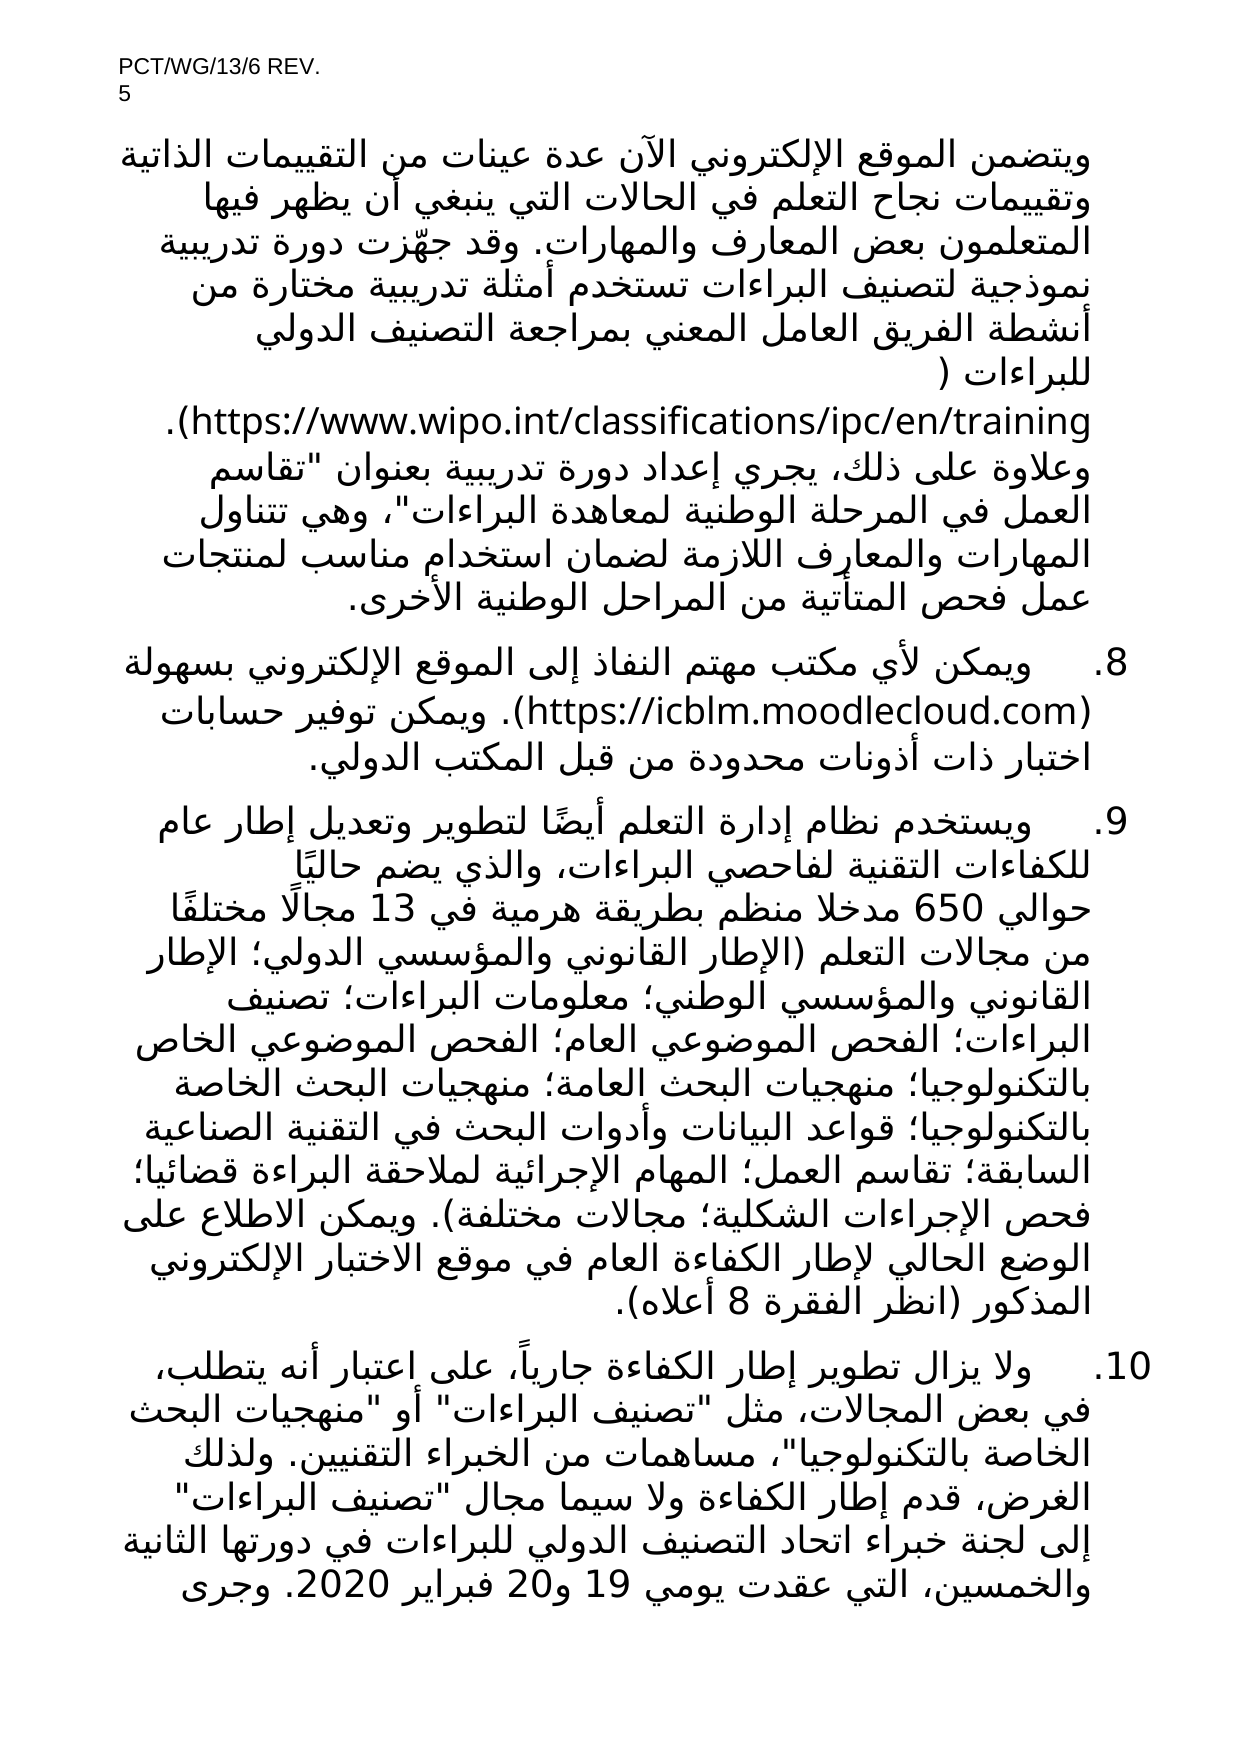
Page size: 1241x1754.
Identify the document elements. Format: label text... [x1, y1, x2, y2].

text ويتضمن الموقع الإلكتروني الآن عدة عينات من التقييمات الذاتية وتقييمات نجاح التعلم في الحالات التي ينبغي أن يظهر فيها المتعلمون بعض المعارف والمهارات. وقد جهّزت دورة تدريبية نموذجية لتصنيف البراءات تستخدم أمثلة تدريبية مختارة من أنشطة الفريق العامل المعني بمراجعة التصنيف الدولي للبراءات (https://www.wipo.int/classifications/ipc/en/training). وعلاوة على ذلك، يجري إعداد دورة تدريبية بعنوان "تقاسم العمل في المرحلة الوطنية لمعاهدة البراءات"، وهي تتناول المهارات والمعارف اللازمة لضمان استخدام مناسب لمنتجات عمل فحص المتأتية من المراحل الوطنية الأخرى. [118, 132, 1092, 620]
text ويستخدم نظام إدارة التعلم أيضًا لتطوير وتعديل إطار عام للكفاءات التقنية لفاحصي البراءات، والذي يضم حاليًا حوالي 650 مدخلا منظم بطريقة هرمية في 13 مجالًا مختلفًا من مجالات التعلم (الإطار القانوني والمؤسسي الدولي؛ الإطار القانوني والمؤسسي الوطني؛ معلومات البراءات؛ تصنيف البراءات؛ الفحص الموضوعي العام؛ الفحص الموضوعي الخاص بالتكنولوجيا؛ منهجيات البحث العامة؛ منهجيات البحث الخاصة بالتكنولوجيا؛ قواعد البيانات وأدوات البحث في التقنية الصناعية السابقة؛ تقاسم العمل؛ المهام الإجرائية لملاحقة البراءة قضائيا؛ فحص الإجراءات الشكلية؛ مجالات مختلفة). ويمكن الاطلاع على الوضع الحالي لإطار الكفاءة العام في موقع الاختبار الإلكتروني المذكور (انظر الفقرة 8 أعلاه). [118, 800, 1092, 1323]
text ويمكن لأي مكتب مهتم النفاذ إلى الموقع الإلكتروني بسهولة (https://icblm.moodlecloud.com). ويمكن توفير حسابات اختبار ذات أذونات محدودة من قبل المكتب الدولي. [118, 641, 1092, 779]
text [118, 1344, 1092, 1606]
